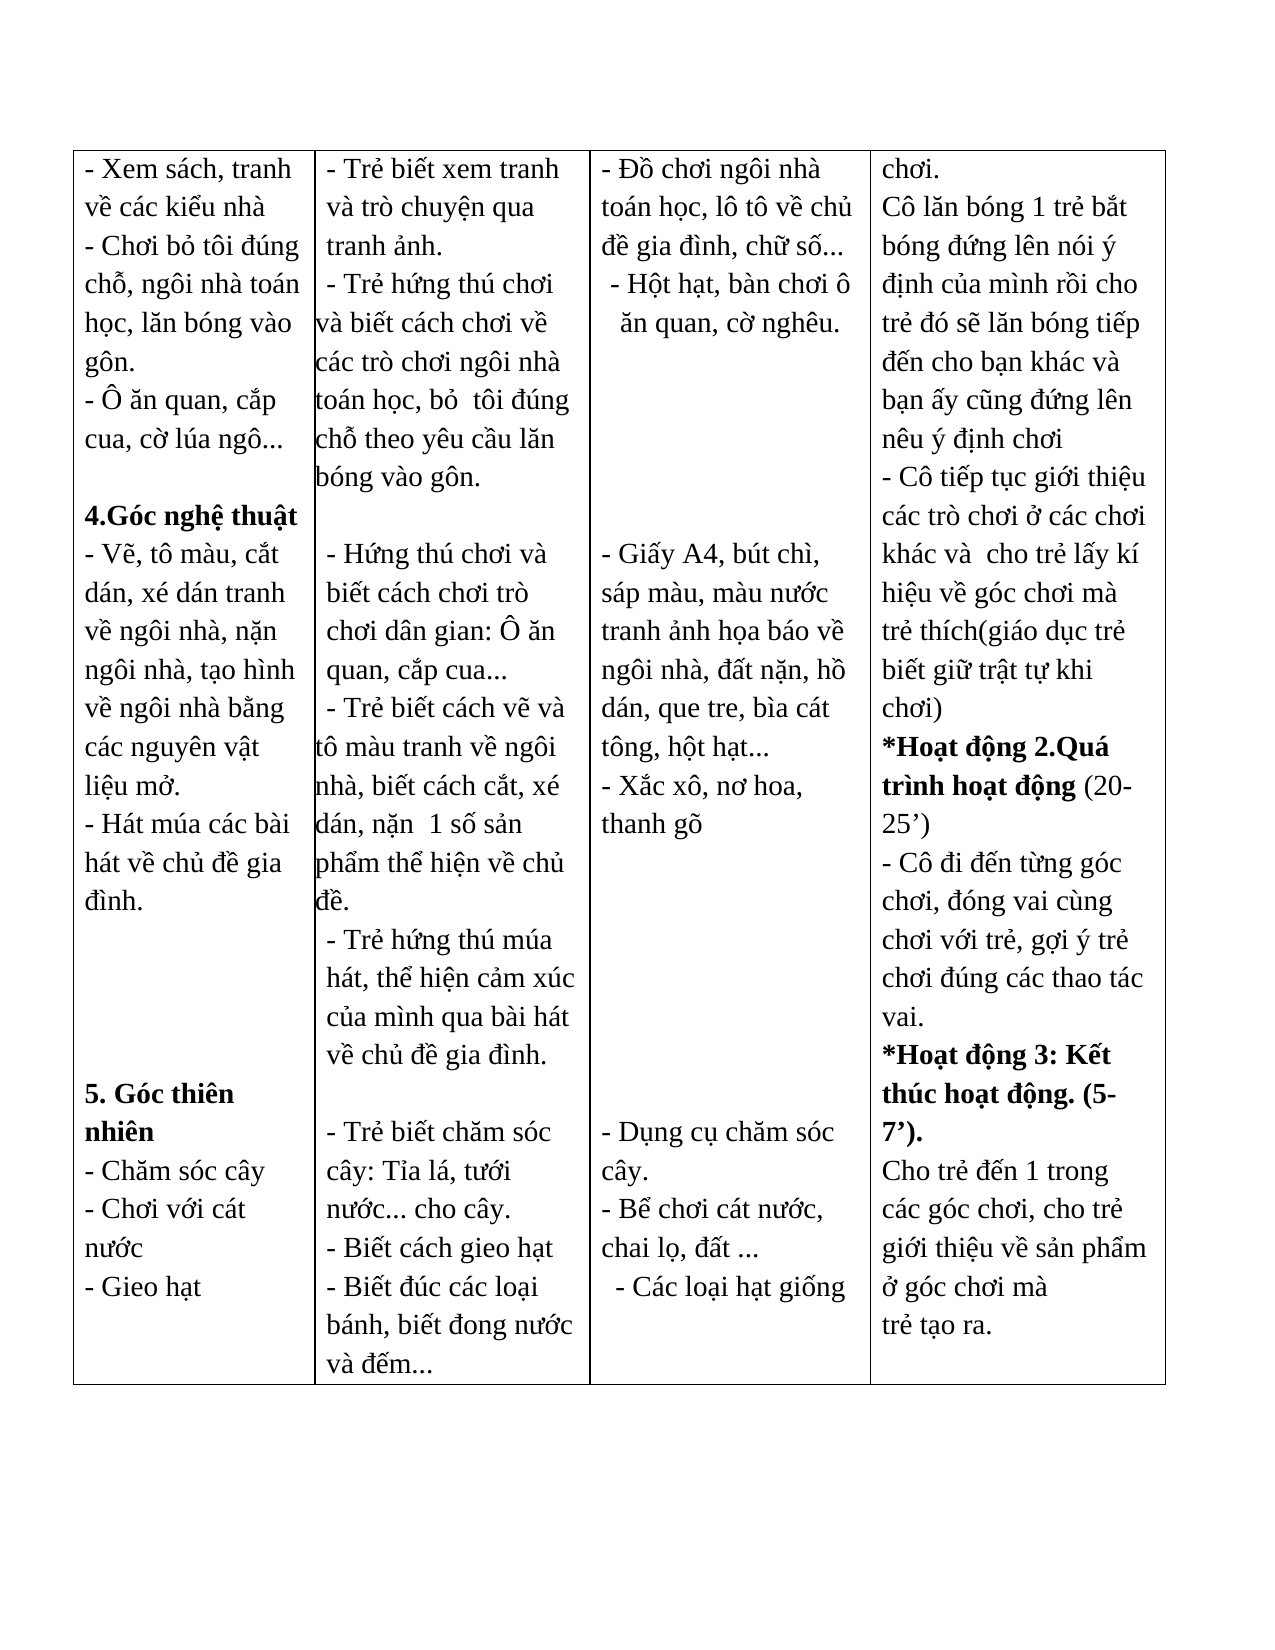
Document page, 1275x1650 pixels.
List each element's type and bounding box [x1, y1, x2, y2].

table_cell [591, 151, 870, 1384]
table_cell [74, 151, 314, 1384]
table_cell [871, 151, 1165, 1384]
table_cell [316, 151, 589, 1384]
